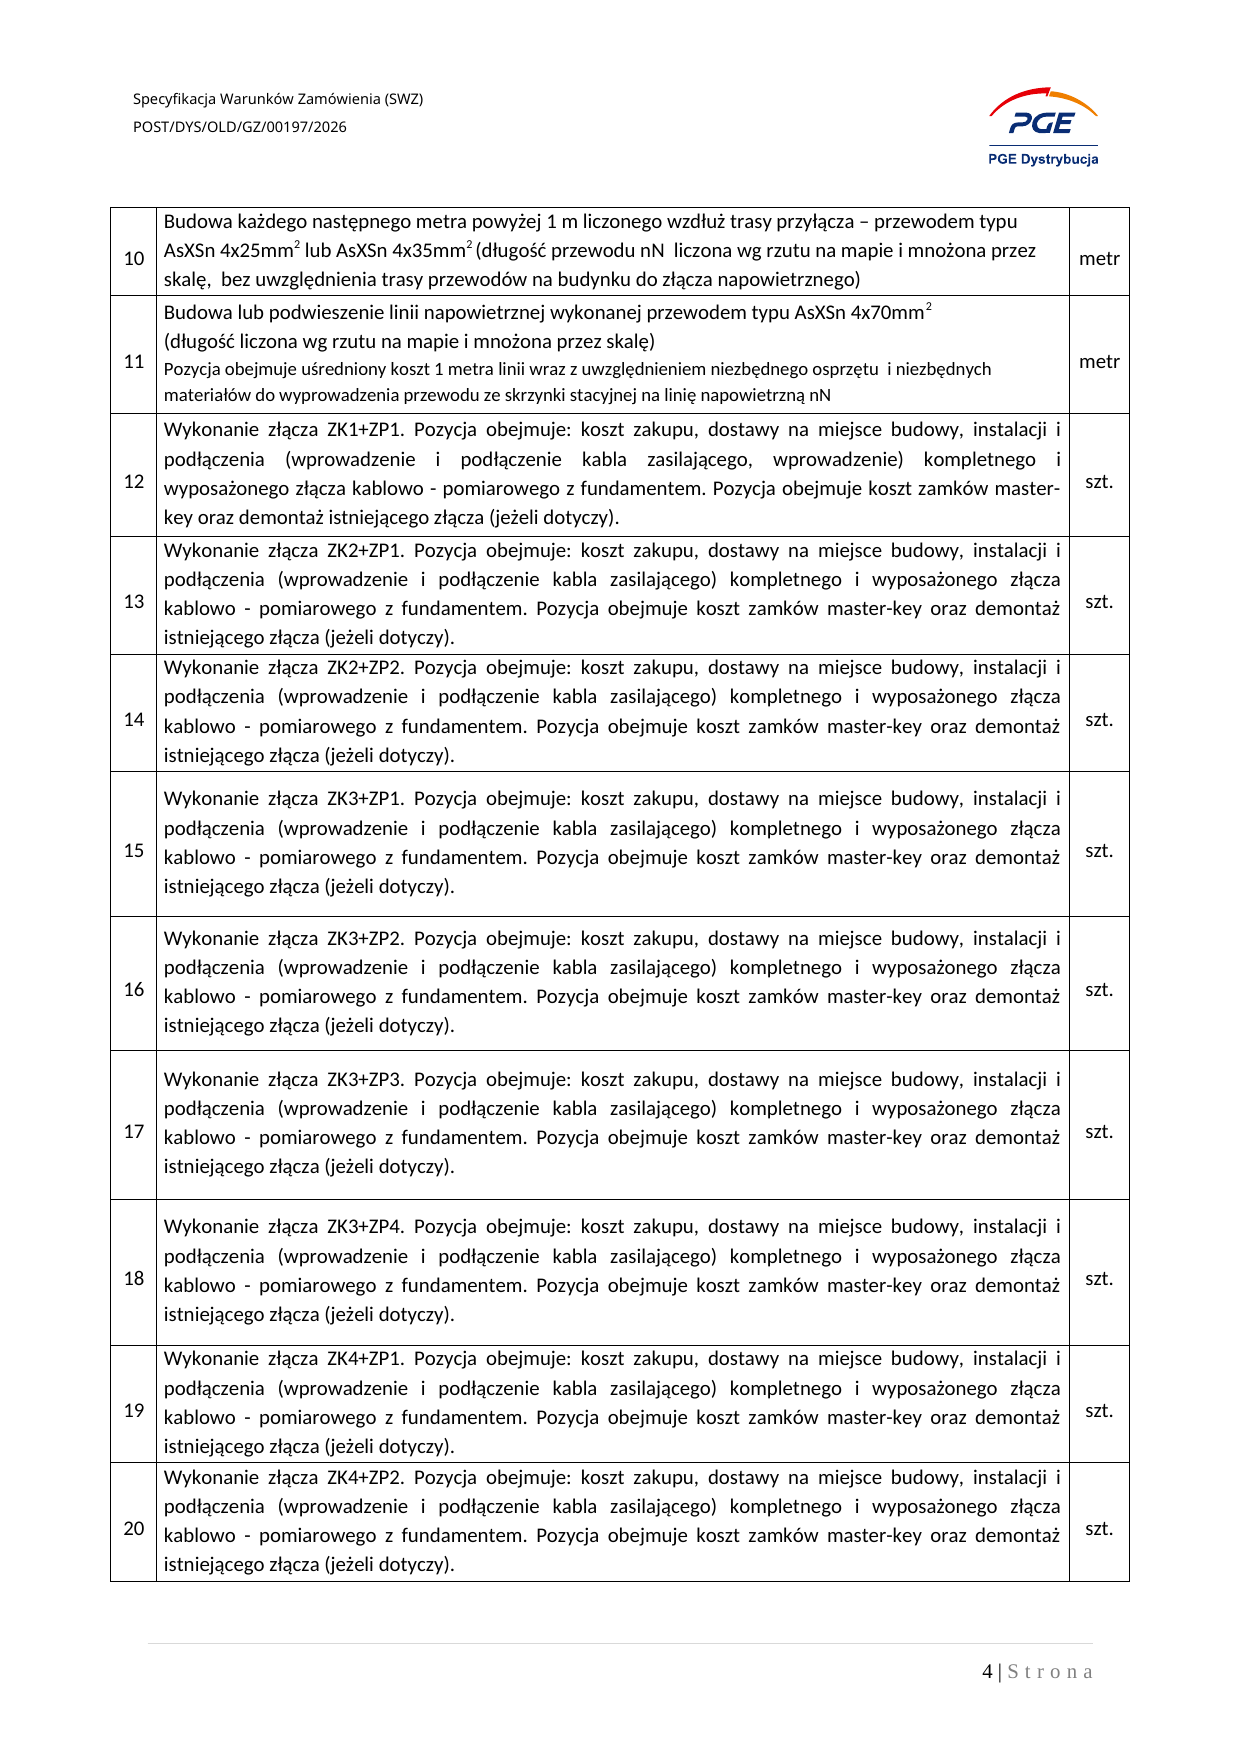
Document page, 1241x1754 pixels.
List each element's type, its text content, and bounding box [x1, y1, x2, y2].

table_cell Wykonanie złącza ZK3+ZP2. Pozycja obejmuje: koszt zakupu, dostawy na miejsce budowy, instalacji i podłączenia (wprowadzenie i podłączenie kabla zasilającego) kompletnego i wyposażonego złącza kablowo - pomiarowego z fundamentem. Pozycja obejmuje koszt zamków master-key oraz demontaż istniejącego złącza (jeżeli dotyczy). [157, 917, 1069, 1049]
table_cell szt. [1070, 1051, 1129, 1198]
table_cell Wykonanie złącza ZK4+ZP1. Pozycja obejmuje: koszt zakupu, dostawy na miejsce budowy, instalacji i podłączenia (wprowadzenie i podłączenie kabla zasilającego) kompletnego i wyposażonego złącza kablowo - pomiarowego z fundamentem. Pozycja obejmuje koszt zamków master-key oraz demontaż istniejącego złącza (jeżeli dotyczy). [157, 1346, 1069, 1462]
table_cell szt. [1070, 537, 1129, 653]
table_cell Wykonanie złącza ZK4+ZP2. Pozycja obejmuje: koszt zakupu, dostawy na miejsce budowy, instalacji i podłączenia (wprowadzenie i podłączenie kabla zasilającego) kompletnego i wyposażonego złącza kablowo - pomiarowego z fundamentem. Pozycja obejmuje koszt zamków master-key oraz demontaż istniejącego złącza (jeżeli dotyczy). [157, 1463, 1069, 1581]
table_cell metr [1070, 208, 1129, 295]
table_cell 16 [111, 917, 156, 1049]
table_cell szt. [1070, 772, 1129, 916]
table_cell Wykonanie złącza ZK2+ZP1. Pozycja obejmuje: koszt zakupu, dostawy na miejsce budowy, instalacji i podłączenia (wprowadzenie i podłączenie kabla zasilającego) kompletnego i wyposażonego złącza kablowo - pomiarowego z fundamentem. Pozycja obejmuje koszt zamków master-key oraz demontaż istniejącego złącza (jeżeli dotyczy). [157, 537, 1069, 653]
table_cell Wykonanie złącza ZK1+ZP1. Pozycja obejmuje: koszt zakupu, dostawy na miejsce budowy, instalacji i podłączenia (wprowadzenie i podłączenie kabla zasilającego, wprowadzenie) kompletnego i wyposażonego złącza kablowo - pomiarowego z fundamentem. Pozycja obejmuje koszt zamków master-key oraz demontaż istniejącego złącza (jeżeli dotyczy). [157, 414, 1069, 536]
table_cell Budowa każdego następnego metra powyżej 1 m liczonego wzdłuż trasy przyłącza – przewodem typu AsXSn 4x25mm2 lub AsXSn 4x35mm2 (długość przewodu nN liczona wg rzutu na mapie i mnożona przez skalę, bez uwzględnienia trasy przewodów na budynku do złącza napowietrznego) [157, 208, 1069, 295]
table_cell szt. [1070, 414, 1129, 536]
table_cell metr [1070, 296, 1129, 413]
table_cell 14 [111, 655, 156, 771]
table_cell Wykonanie złącza ZK3+ZP1. Pozycja obejmuje: koszt zakupu, dostawy na miejsce budowy, instalacji i podłączenia (wprowadzenie i podłączenie kabla zasilającego) kompletnego i wyposażonego złącza kablowo - pomiarowego z fundamentem. Pozycja obejmuje koszt zamków master-key oraz demontaż istniejącego złącza (jeżeli dotyczy). [157, 772, 1069, 916]
table_cell 13 [111, 537, 156, 653]
table_cell Budowa lub podwieszenie linii napowietrznej wykonanej przewodem typu AsXSn 4x70mm2 (długość liczona wg rzutu na mapie i mnożona przez skalę) Pozycja obejmuje uśredniony koszt 1 metra linii wraz z uwzględnieniem niezbędnego osprzętu i niezbędnych materiałów do wyprowadzenia przewodu ze skrzynki stacyjnej na linię napowietrzną nN [157, 296, 1069, 413]
table_cell 12 [111, 414, 156, 536]
table_cell 15 [111, 772, 156, 916]
table_cell szt. [1070, 655, 1129, 771]
table_cell Wykonanie złącza ZK3+ZP4. Pozycja obejmuje: koszt zakupu, dostawy na miejsce budowy, instalacji i podłączenia (wprowadzenie i podłączenie kabla zasilającego) kompletnego i wyposażonego złącza kablowo - pomiarowego z fundamentem. Pozycja obejmuje koszt zamków master-key oraz demontaż istniejącego złącza (jeżeli dotyczy). [157, 1200, 1069, 1344]
table_cell 10 [111, 208, 156, 295]
table_cell 18 [111, 1200, 156, 1344]
table_cell 17 [111, 1051, 156, 1198]
table_cell Wykonanie złącza ZK3+ZP3. Pozycja obejmuje: koszt zakupu, dostawy na miejsce budowy, instalacji i podłączenia (wprowadzenie i podłączenie kabla zasilającego) kompletnego i wyposażonego złącza kablowo - pomiarowego z fundamentem. Pozycja obejmuje koszt zamków master-key oraz demontaż istniejącego złącza (jeżeli dotyczy). [157, 1051, 1069, 1198]
table_cell szt. [1070, 917, 1129, 1049]
table_cell szt. [1070, 1200, 1129, 1344]
table_cell szt. [1070, 1463, 1129, 1581]
table_cell 11 [111, 296, 156, 413]
table_cell 20 [111, 1463, 156, 1581]
table_cell 19 [111, 1346, 156, 1462]
table_cell Wykonanie złącza ZK2+ZP2. Pozycja obejmuje: koszt zakupu, dostawy na miejsce budowy, instalacji i podłączenia (wprowadzenie i podłączenie kabla zasilającego) kompletnego i wyposażonego złącza kablowo - pomiarowego z fundamentem. Pozycja obejmuje koszt zamków master-key oraz demontaż istniejącego złącza (jeżeli dotyczy). [157, 655, 1069, 771]
table_cell szt. [1070, 1346, 1129, 1462]
